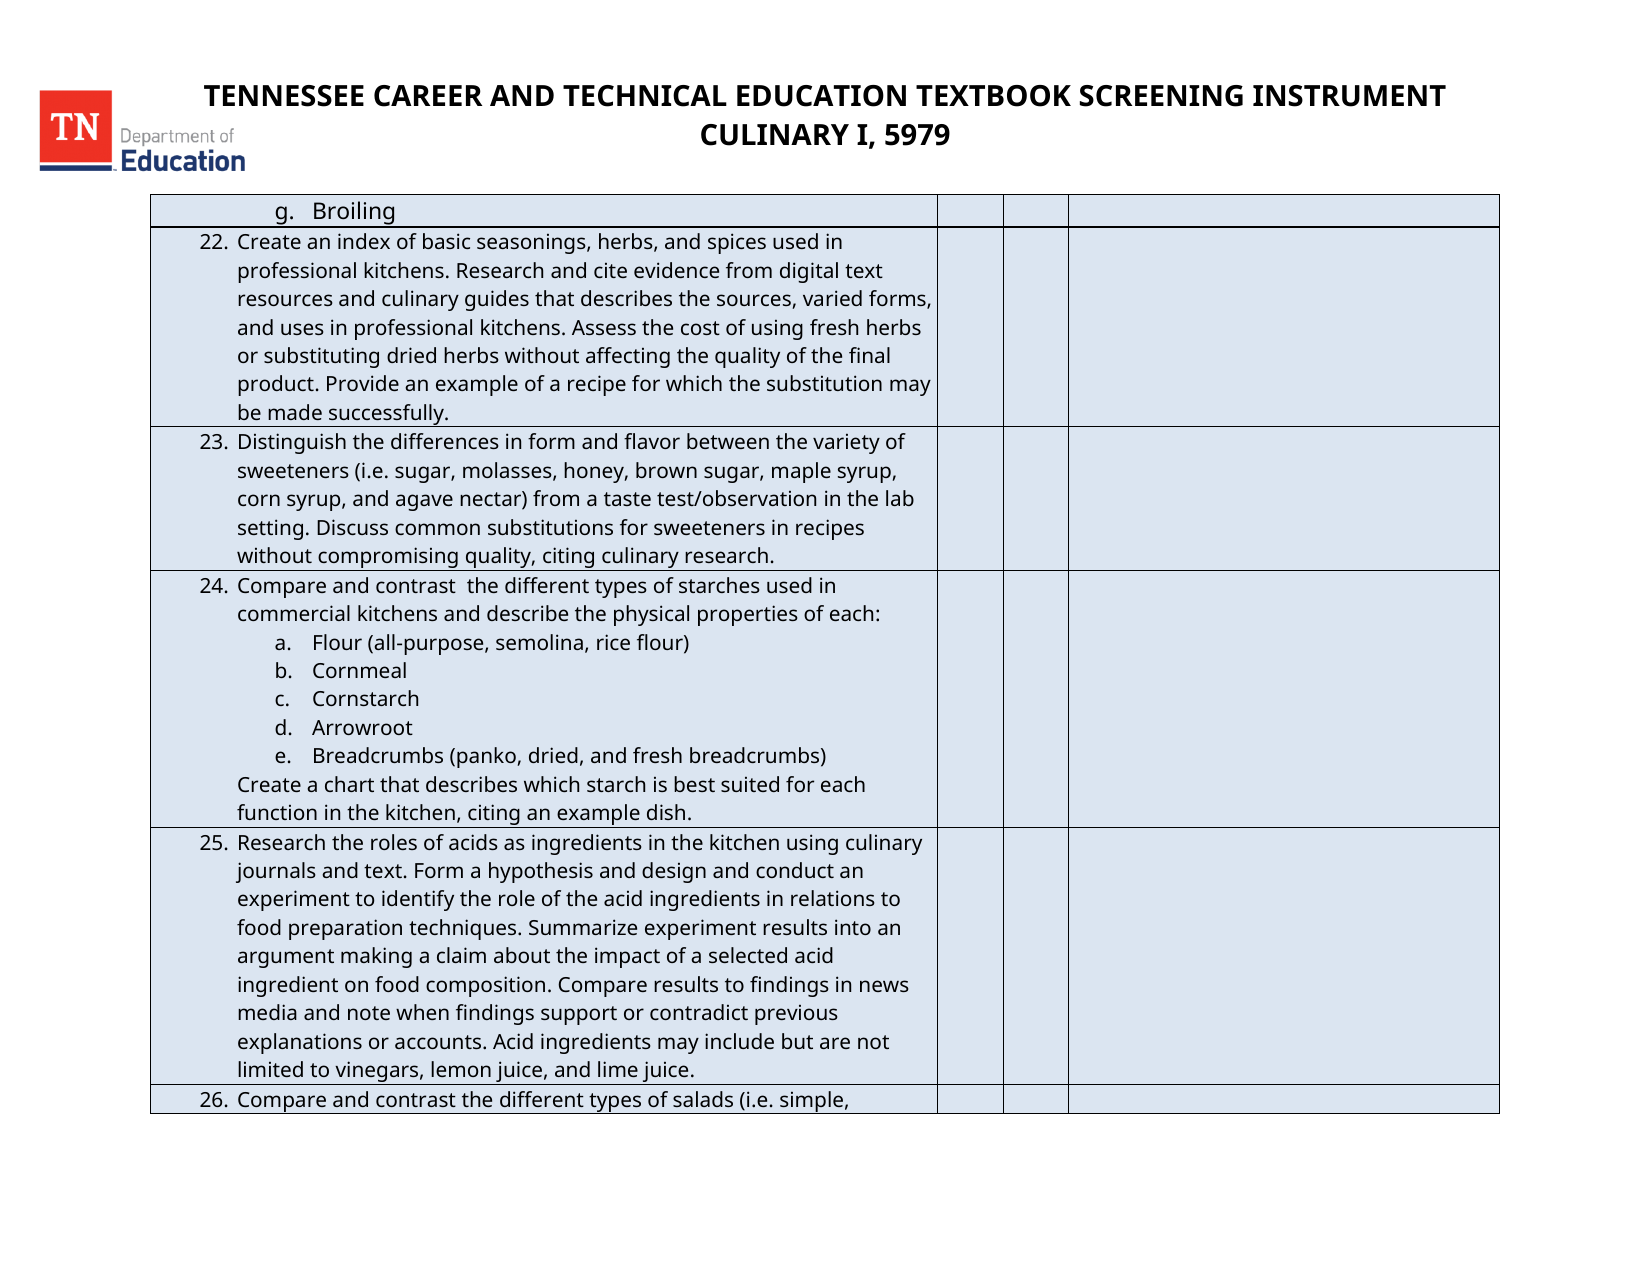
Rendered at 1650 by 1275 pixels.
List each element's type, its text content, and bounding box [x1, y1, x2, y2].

table_cell [938, 228, 1003, 426]
table_cell [938, 571, 1003, 827]
table_cell [938, 427, 1003, 570]
table_cell Compare and contrast the different types of starches used in commercial kitchens and describe the physical properties of each: Flour (all-purpose, semolina, rice flour) Cornmeal Cornstarch Arrowroot Breadcrumbs (panko, dried, and fresh breadcrumbs) Create a chart that describes which starch is best suited for each function in the kitchen, citing an example dish. [151, 571, 937, 827]
table_cell [1004, 228, 1068, 426]
table_cell [938, 195, 1003, 226]
table_cell [1069, 571, 1499, 827]
table_cell [1069, 1085, 1499, 1113]
table_cell [1069, 828, 1499, 1084]
table_cell [1069, 427, 1499, 570]
table_cell [1004, 828, 1068, 1084]
table_cell [1069, 195, 1499, 226]
table_cell Distinguish the differences in form and flavor between the variety of sweeteners (i.e. sugar, molasses, honey, brown sugar, maple syrup, corn syrup, and agave nectar) from a taste test/observation in the lab setting. Discuss common substitutions for sweeteners in recipes without compromising quality, citing culinary research. [151, 427, 937, 570]
table_cell [938, 1085, 1003, 1113]
table_cell [1004, 571, 1068, 827]
table_cell [1004, 195, 1068, 226]
table_cell [1004, 1085, 1068, 1113]
table_cell Create an index of basic seasonings, herbs, and spices used in professional kitchens. Research and cite evidence from digital text resources and culinary guides that describes the sources, varied forms, and uses in professional kitchens. Assess the cost of using fresh herbs or substituting dried herbs without affecting the quality of the final product. Provide an example of a recipe for which the substitution may be made successfully. [151, 228, 937, 426]
table_cell [1004, 427, 1068, 570]
table_cell [1069, 228, 1499, 426]
picture [31, 70, 253, 191]
table_cell Research the roles of acids as ingredients in the kitchen using culinary journals and text. Form a hypothesis and design and conduct an experiment to identify the role of the acid ingredients in relations to food preparation techniques. Summarize experiment results into an argument making a claim about the impact of a selected acid ingredient on food composition. Compare results to findings in news media and note when findings support or contradict previous explanations or accounts. Acid ingredients may include but are not limited to vinegars, lemon juice, and lime juice. [151, 828, 937, 1084]
table_cell [938, 828, 1003, 1084]
